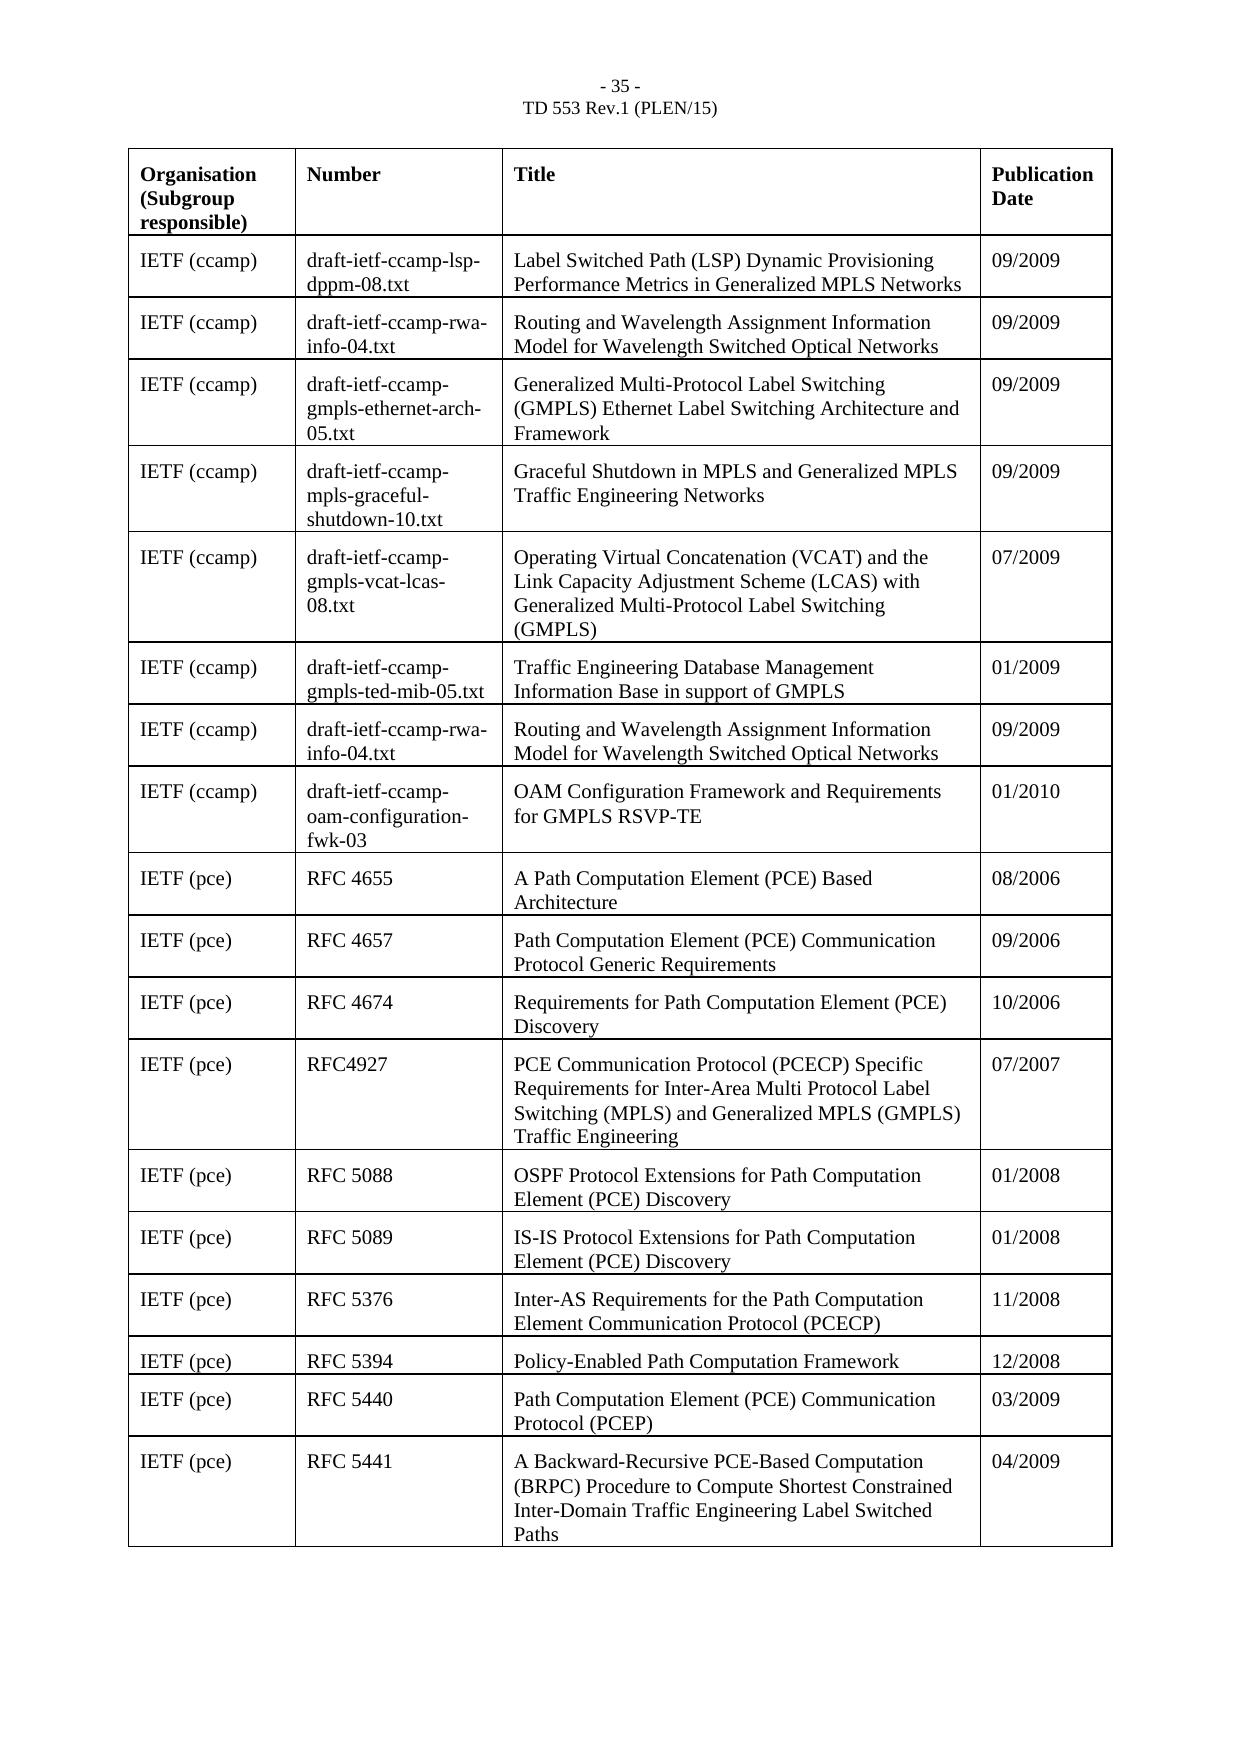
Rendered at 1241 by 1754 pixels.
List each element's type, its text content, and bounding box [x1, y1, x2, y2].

table_cell 01/2008 [981, 1212, 1111, 1273]
table_cell RFC 5440 [296, 1375, 502, 1435]
table_cell draft-ietf-ccamp-rwa-info-04.txt [296, 298, 502, 358]
table_cell 12/2008 [981, 1337, 1111, 1373]
table_cell IETF (ccamp) [129, 532, 295, 641]
table_cell IETF (ccamp) [129, 298, 295, 358]
table_cell IETF (pce) [129, 1437, 295, 1546]
table_cell IETF (pce) [129, 1040, 295, 1148]
table_cell IETF (pce) [129, 853, 295, 914]
table_cell OAM Configuration Framework and Requirements for GMPLS RSVP-TE [503, 767, 980, 852]
table_cell IETF (pce) [129, 1150, 295, 1211]
table_cell OSPF Protocol Extensions for Path Computation Element (PCE) Discovery [503, 1150, 980, 1211]
table_cell 07/2009 [981, 532, 1111, 641]
table_cell Traffic Engineering Database Management Information Base in support of GMPLS [503, 643, 980, 703]
table_cell 01/2008 [981, 1150, 1111, 1211]
table_cell PCE Communication Protocol (PCECP) Specific Requirements for Inter-Area Multi Protocol Label Switching (MPLS) and Generalized MPLS (GMPLS) Traffic Engineering [503, 1040, 980, 1148]
table_cell 01/2010 [981, 767, 1111, 852]
table_cell 09/2009 [981, 298, 1111, 358]
table_cell draft-ietf-ccamp-lsp-dppm-08.txt [296, 236, 502, 296]
table_cell Policy-Enabled Path Computation Framework [503, 1337, 980, 1373]
table_cell 03/2009 [981, 1375, 1111, 1435]
table_cell RFC4927 [296, 1040, 502, 1148]
table_cell draft-ietf-ccamp-gmpls-vcat-lcas-08.txt [296, 532, 502, 641]
table_cell IETF (ccamp) [129, 643, 295, 703]
table_cell Path Computation Element (PCE) Communication Protocol (PCEP) [503, 1375, 980, 1435]
table_cell IETF (pce) [129, 1337, 295, 1373]
table_cell Label Switched Path (LSP) Dynamic Provisioning Performance Metrics in Generalized MPLS Networks [503, 236, 980, 296]
table_cell Requirements for Path Computation Element (PCE) Discovery [503, 978, 980, 1038]
table_cell Graceful Shutdown in MPLS and Generalized MPLS Traffic Engineering Networks [503, 446, 980, 531]
table_header Organisation (Subgroup responsible) [129, 149, 295, 234]
table_cell draft-ietf-ccamp-mpls-graceful-shutdown-10.txt [296, 446, 502, 531]
table_cell Routing and Wavelength Assignment Information Model for Wavelength Switched Optical Networks [503, 298, 980, 358]
table_cell IETF (ccamp) [129, 705, 295, 765]
table_cell IETF (pce) [129, 978, 295, 1038]
table_cell IETF (pce) [129, 1275, 295, 1335]
table_cell IETF (ccamp) [129, 360, 295, 444]
table_cell 04/2009 [981, 1437, 1111, 1546]
table_cell IETF (ccamp) [129, 446, 295, 531]
table_cell RFC 5394 [296, 1337, 502, 1373]
table_cell RFC 5376 [296, 1275, 502, 1335]
table_cell IETF (ccamp) [129, 767, 295, 852]
table_cell 01/2009 [981, 643, 1111, 703]
table_cell draft-ietf-ccamp-oam-configuration-fwk-03 [296, 767, 502, 852]
table_cell 09/2009 [981, 360, 1111, 444]
table_cell Path Computation Element (PCE) Communication Protocol Generic Requirements [503, 916, 980, 976]
table_cell draft-ietf-ccamp-rwa-info-04.txt [296, 705, 502, 765]
table_cell IETF (pce) [129, 1212, 295, 1273]
table_cell 09/2006 [981, 916, 1111, 976]
table_header Title [503, 149, 980, 234]
table_header Publication Date [981, 149, 1111, 234]
table_cell draft-ietf-ccamp-gmpls-ethernet-arch-05.txt [296, 360, 502, 444]
table_cell 07/2007 [981, 1040, 1111, 1148]
table_cell IETF (pce) [129, 916, 295, 976]
table_cell 09/2009 [981, 705, 1111, 765]
table_cell RFC 4657 [296, 916, 502, 976]
table_cell Operating Virtual Concatenation (VCAT) and the Link Capacity Adjustment Scheme (LCAS) with Generalized Multi-Protocol Label Switching (GMPLS) [503, 532, 980, 641]
table_cell RFC 4655 [296, 853, 502, 914]
table_cell RFC 4674 [296, 978, 502, 1038]
table_cell RFC 5089 [296, 1212, 502, 1273]
table_cell IS-IS Protocol Extensions for Path Computation Element (PCE) Discovery [503, 1212, 980, 1273]
table_cell 09/2009 [981, 446, 1111, 531]
table_cell RFC 5441 [296, 1437, 502, 1546]
table_cell 11/2008 [981, 1275, 1111, 1335]
table_header Number [296, 149, 502, 234]
table_cell RFC 5088 [296, 1150, 502, 1211]
table_cell A Backward-Recursive PCE-Based Computation (BRPC) Procedure to Compute Shortest Constrained Inter-Domain Traffic Engineering Label Switched Paths [503, 1437, 980, 1546]
table_cell 09/2009 [981, 236, 1111, 296]
table_cell Generalized Multi-Protocol Label Switching (GMPLS) Ethernet Label Switching Architecture and Framework [503, 360, 980, 444]
table_cell draft-ietf-ccamp-gmpls-ted-mib-05.txt [296, 643, 502, 703]
table_cell IETF (ccamp) [129, 236, 295, 296]
table_cell IETF (pce) [129, 1375, 295, 1435]
table_cell Inter-AS Requirements for the Path Computation Element Communication Protocol (PCECP) [503, 1275, 980, 1335]
table_cell 08/2006 [981, 853, 1111, 914]
table_cell 10/2006 [981, 978, 1111, 1038]
table_cell Routing and Wavelength Assignment Information Model for Wavelength Switched Optical Networks [503, 705, 980, 765]
table_cell A Path Computation Element (PCE) Based Architecture [503, 853, 980, 914]
